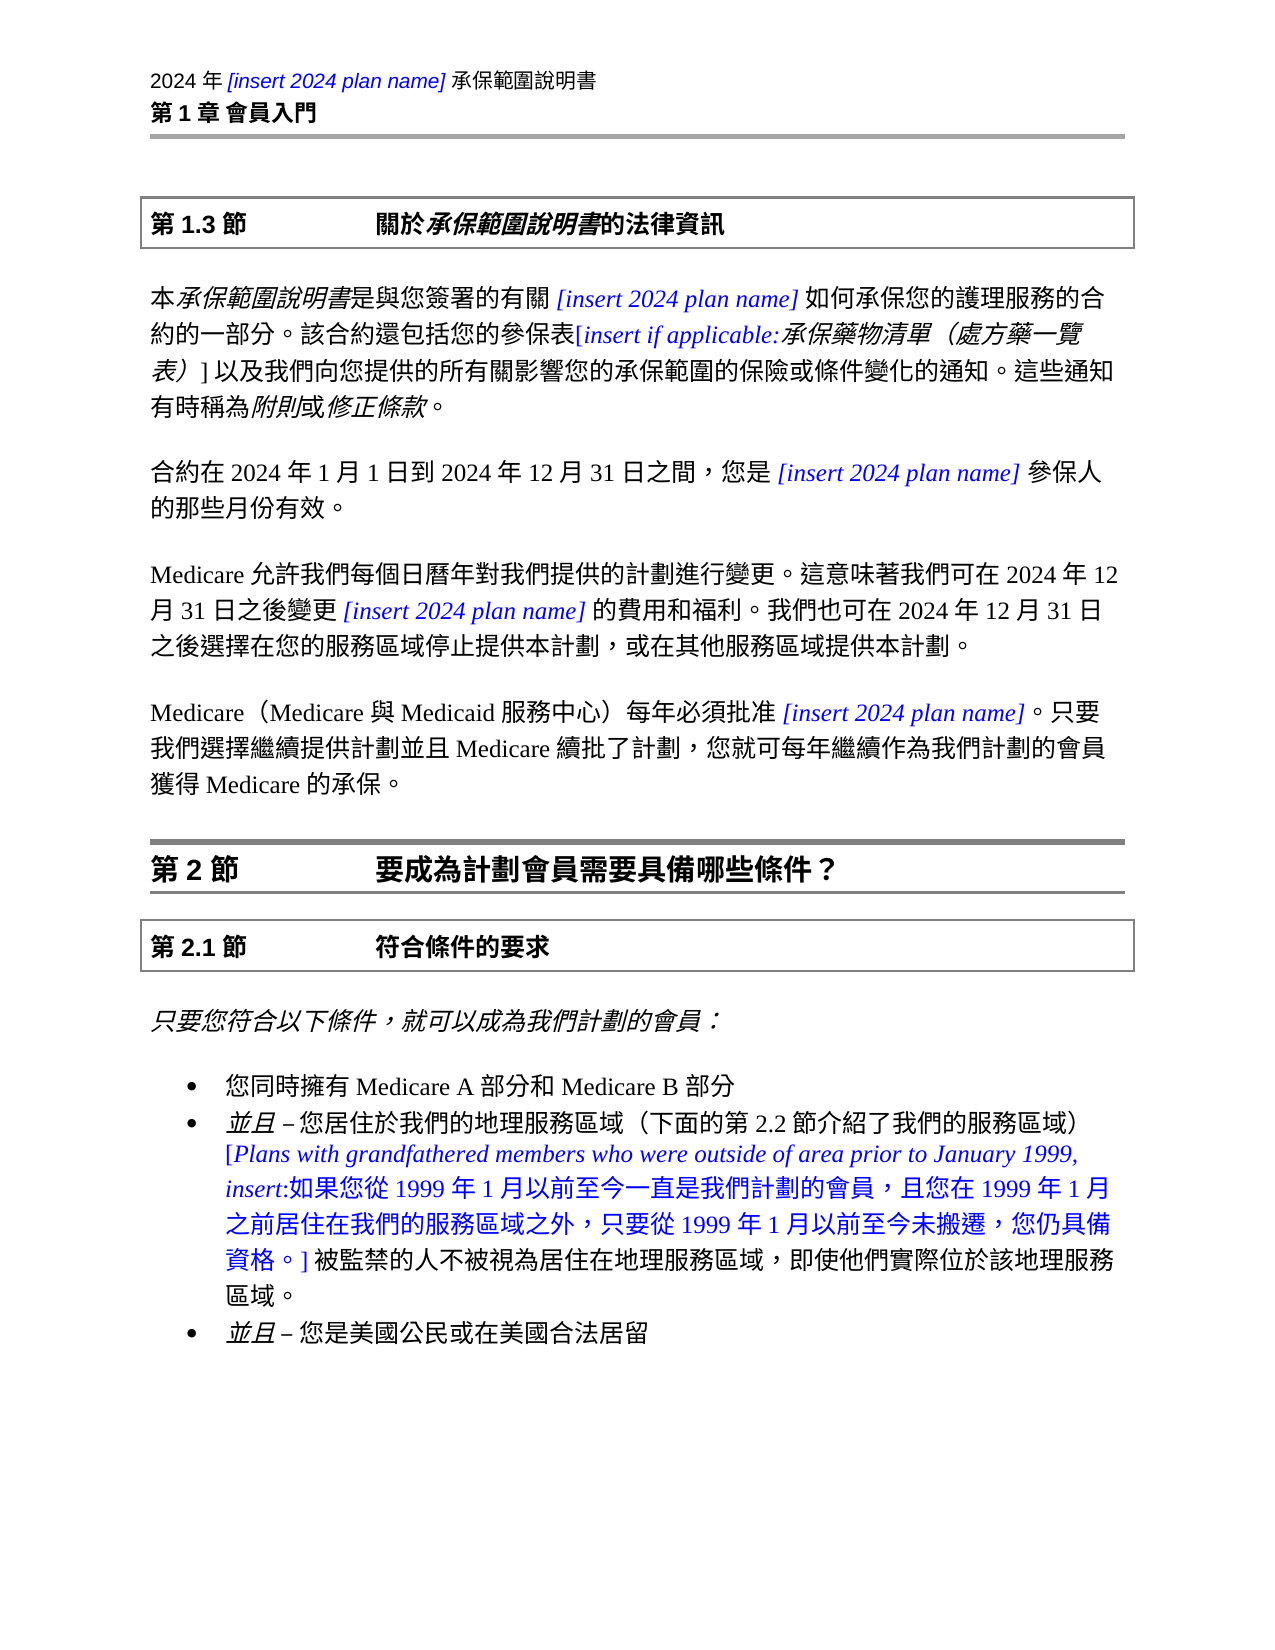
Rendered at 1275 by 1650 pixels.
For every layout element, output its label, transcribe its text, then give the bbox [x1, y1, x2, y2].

list 並且 – 您是美國公民或在美國合法居留 [187, 1338, 1125, 1374]
subtitle 第 1.3 節 關於承保範圍說明書的法律資訊 [142, 199, 1133, 247]
list 並且 – 您居住於我們的地理服務區域（下面的第 2.2 節介紹了我們的服務區域）[Plans with grandfathered members who were outside of area prior to January 1999, insert:如果您從 1999 年 1 月以前至今一直是我們計劃的會員，且您在 1999 年 1 月之前居住在我們的服務區域之外，只要從 1999 年 1 月以前至今未搬遷，您仍具備資格。] 被監禁的人不被視為居住在地理服務區域，即使他們實際位於該地理服務區域。 [187, 1116, 1125, 1326]
text 合約在 2024 年 1 月 1 日到 2024 年 12 月 31 日之間，您是 [insert 2024 plan name] 參保人的那些月份有效。 [150, 453, 1125, 525]
subtitle 第 2.1 節 符合條件的要求 [142, 921, 1133, 970]
text Medicare 允許我們每個日曆年對我們提供的計劃進行變更。這意味著我們可在 2024 年 12 月 31 日之後變更 [insert 2024 plan name] 的費用和福利。我們也可在 2024 年 12 月 31 日之後選擇在您的服務區域停止提供本計劃，或在其他服務區域提供本計劃。 [150, 554, 1125, 663]
text 本承保範圍說明書是與您簽署的有關 [insert 2024 plan name] 如何承保您的護理服務的合約的一部分。該合約還包括您的參保表[insert if applicable:承保藥物清單（處方藥一覽表）] 以及我們向您提供的所有關影響您的承保範圍的保險或條件變化的通知。這些通知有時稱為附則或修正條款。 [150, 278, 1125, 423]
text Medicare（Medicare 與 Medicaid 服務中心）每年必須批准 [insert 2024 plan name]。只要我們選擇繼續提供計劃並且 Medicare 續批了計劃，您就可每年繼續作為我們計劃的會員獲得 Medicare 的承保。 [150, 692, 1125, 801]
text 只要您符合以下條件，就可以成為我們計劃的會員： [150, 1001, 1125, 1038]
subtitle 第 2 節 要成為計劃會員需要具備哪些條件？ [150, 845, 1125, 891]
list 您同時擁有 Medicare A 部分和 Medicare B 部分 [187, 1067, 1125, 1103]
